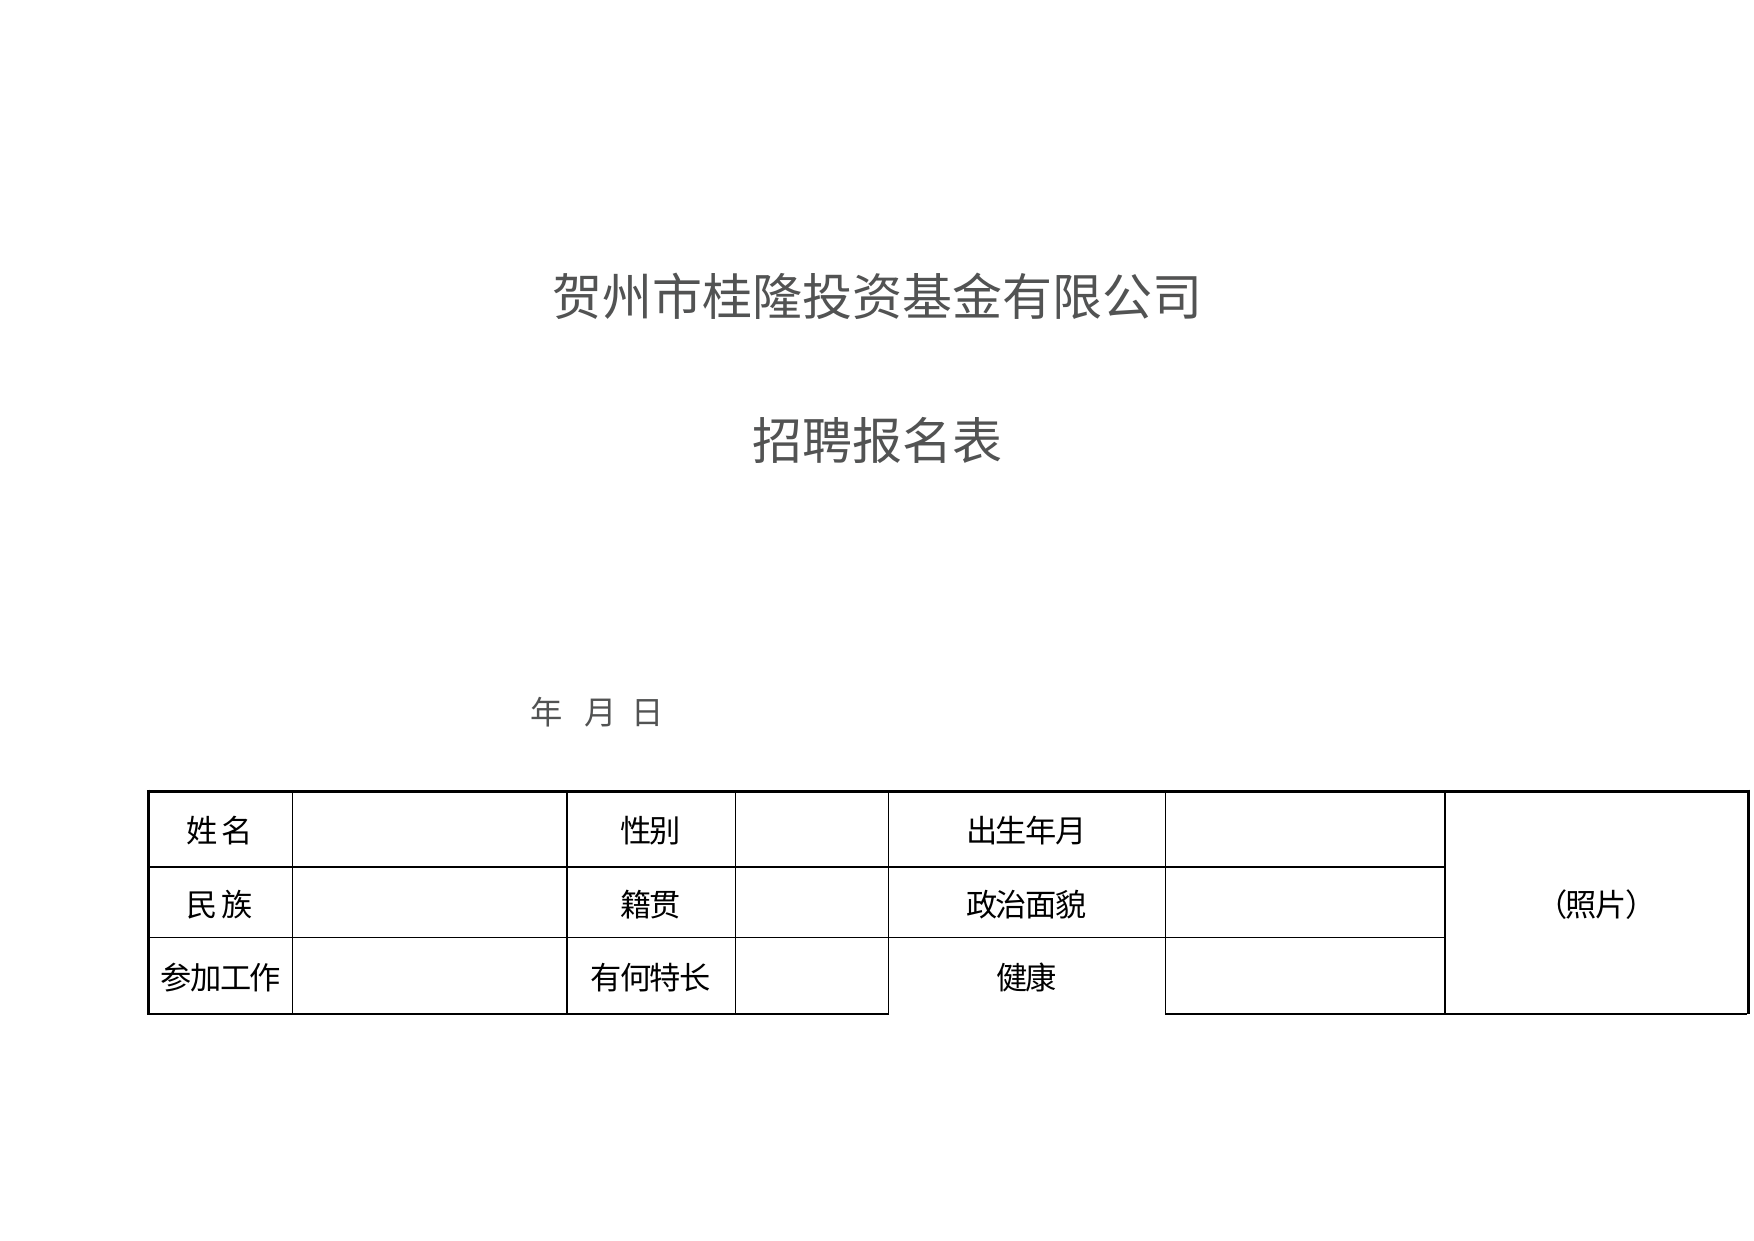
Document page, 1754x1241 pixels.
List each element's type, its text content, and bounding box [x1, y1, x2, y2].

table_cell [736, 868, 888, 936]
table_header [293, 793, 566, 866]
table_cell 政治面貌 [889, 868, 1165, 936]
table_cell [293, 938, 566, 1013]
table_header [1166, 793, 1444, 866]
table_cell 参加工作时间 [150, 938, 292, 1013]
text 贺州市桂隆投资基金有限公司 [150, 244, 1604, 342]
table_cell [293, 868, 566, 936]
table_header 姓 名 [150, 793, 292, 866]
table_header 性别 [568, 793, 735, 866]
table_header [736, 793, 888, 866]
table_cell [1166, 938, 1444, 1013]
table_cell [736, 938, 888, 1013]
table_header （照片） [1446, 793, 1747, 1013]
table_cell 健康 状况 [889, 938, 1165, 1013]
table_cell 籍贯 [568, 868, 735, 936]
table_cell 民 族 [150, 868, 292, 936]
table_header 出生年月 [889, 793, 1165, 866]
text 年 月 日 [150, 678, 1604, 743]
table_cell [1166, 868, 1444, 936]
table_cell 有何特长 [568, 938, 735, 1013]
text 招聘报名表 [150, 389, 1604, 486]
